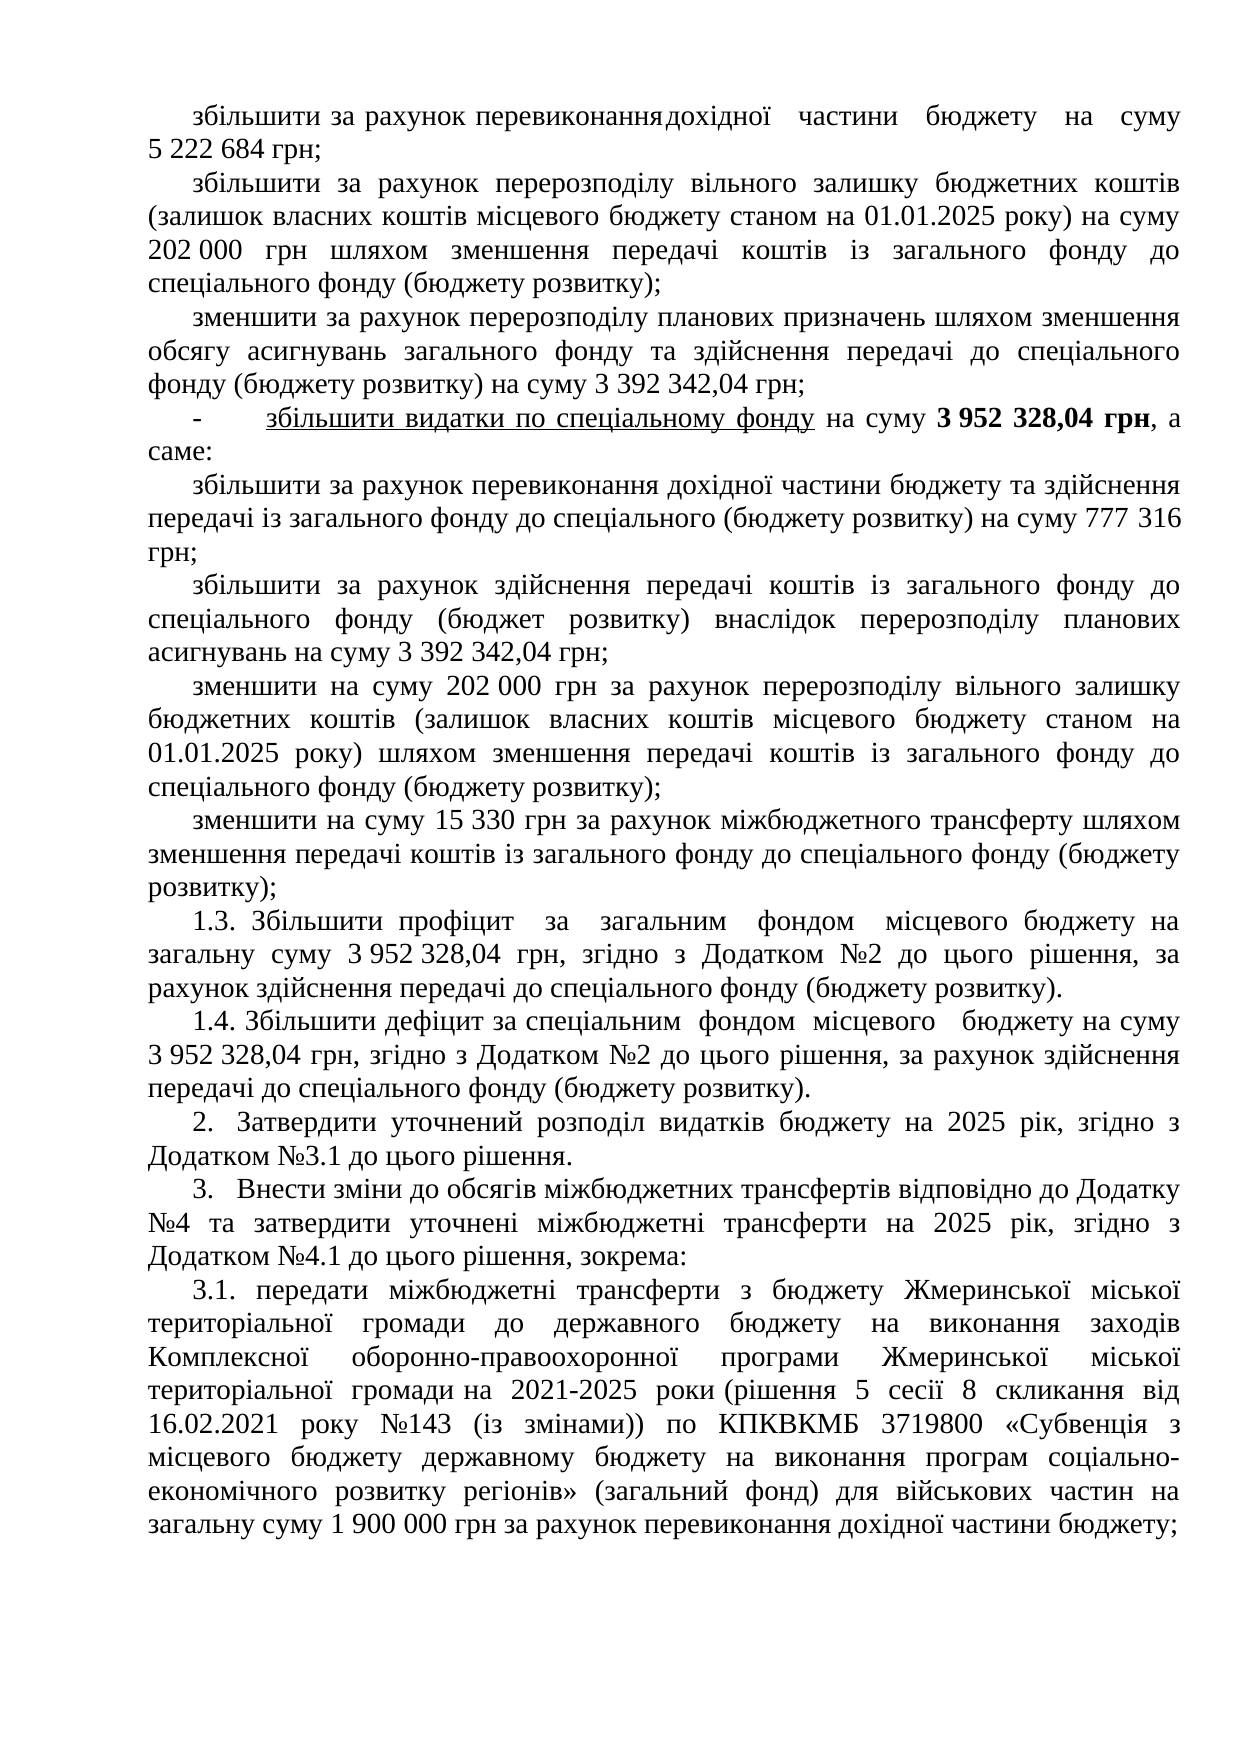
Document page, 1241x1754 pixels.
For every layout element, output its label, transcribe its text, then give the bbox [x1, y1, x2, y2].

text збільшити за рахунок перевиконання дохідної частини бюджету на суму 5 222 684 грн; [148, 98, 1181, 165]
text збільшити за рахунок перевиконання дохідної частини бюджету та здійснення передачі із загального фонду до спеціального (бюджету розвитку) на суму 777 316 грн; [148, 467, 1181, 567]
list збільшити видатки по спеціальному фонду на суму 3 952 328,04 грн, а саме: [148, 400, 1181, 467]
list 3.1. передати міжбюджетні трансферти з бюджету Жмеринської міської територіальної громади до державного бюджету на виконання заходів Комплексної оборонно-правоохоронної програми Жмеринської міської територіальної громади на 2021-2025 роки (рішення 5 сесії 8 скликання від 16.02.2021 року №143 (із змінами)) по КПКВКМБ 3719800 «Субвенція з місцевого бюджету державному бюджету на виконання програм соціально-економічного розвитку регіонів» (загальний фонд) для військових частин на загальну суму 1 900 000 грн за рахунок перевиконання дохідної частини бюджету; [148, 1272, 1181, 1540]
list Затвердити уточнений розподіл видатків бюджету на 2025 рік, згідно з Додатком №3.1 до цього рішення. [148, 1104, 1181, 1171]
list Внести зміни до обсягів міжбюджетних трансфертів відповідно до Додатку №4 та затвердити уточнені міжбюджетні трансферти на 2025 рік, згідно з Додатком №4.1 до цього рішення, зокрема: [148, 1171, 1181, 1272]
text збільшити за рахунок здійснення передачі коштів із загального фонду до спеціального фонду (бюджет розвитку) внаслідок перерозподілу планових асигнувань на суму 3 392 342,04 грн; [148, 567, 1181, 668]
text 1.3. Збільшити профіцит за загальним фондом місцевого бюджету на загальну суму 3 952 328,04 грн, згідно з Додатком №2 до цього рішення, за рахунок здійснення передачі до спеціального фонду (бюджету розвитку). [148, 903, 1181, 1003]
text зменшити на суму 15 330 грн за рахунок міжбюджетного трансферту шляхом зменшення передачі коштів із загального фонду до спеціального фонду (бюджету розвитку); [148, 802, 1181, 903]
text зменшити на суму 202 000 грн за рахунок перерозподілу вільного залишку бюджетних коштів (залишок власних коштів місцевого бюджету станом на 01.01.2025 року) шляхом зменшення передачі коштів із загального фонду до спеціального фонду (бюджету розвитку); [148, 668, 1181, 802]
text зменшити за рахунок перерозподілу планових призначень шляхом зменшення обсягу асигнувань загального фонду та здійснення передачі до спеціального фонду (бюджету розвитку) на суму 3 392 342,04 грн; [148, 299, 1181, 400]
text 1.4. Збільшити дефіцит за спеціальним фондом місцевого бюджету на суму 3 952 328,04 грн, згідно з Додатком №2 до цього рішення, за рахунок здійснення передачі до спеціального фонду (бюджету розвитку). [148, 1003, 1181, 1104]
text збільшити за рахунок перерозподілу вільного залишку бюджетних коштів (залишок власних коштів місцевого бюджету станом на 01.01.2025 року) на суму 202 000 грн шляхом зменшення передачі коштів із загального фонду до спеціального фонду (бюджету розвитку); [148, 165, 1181, 299]
